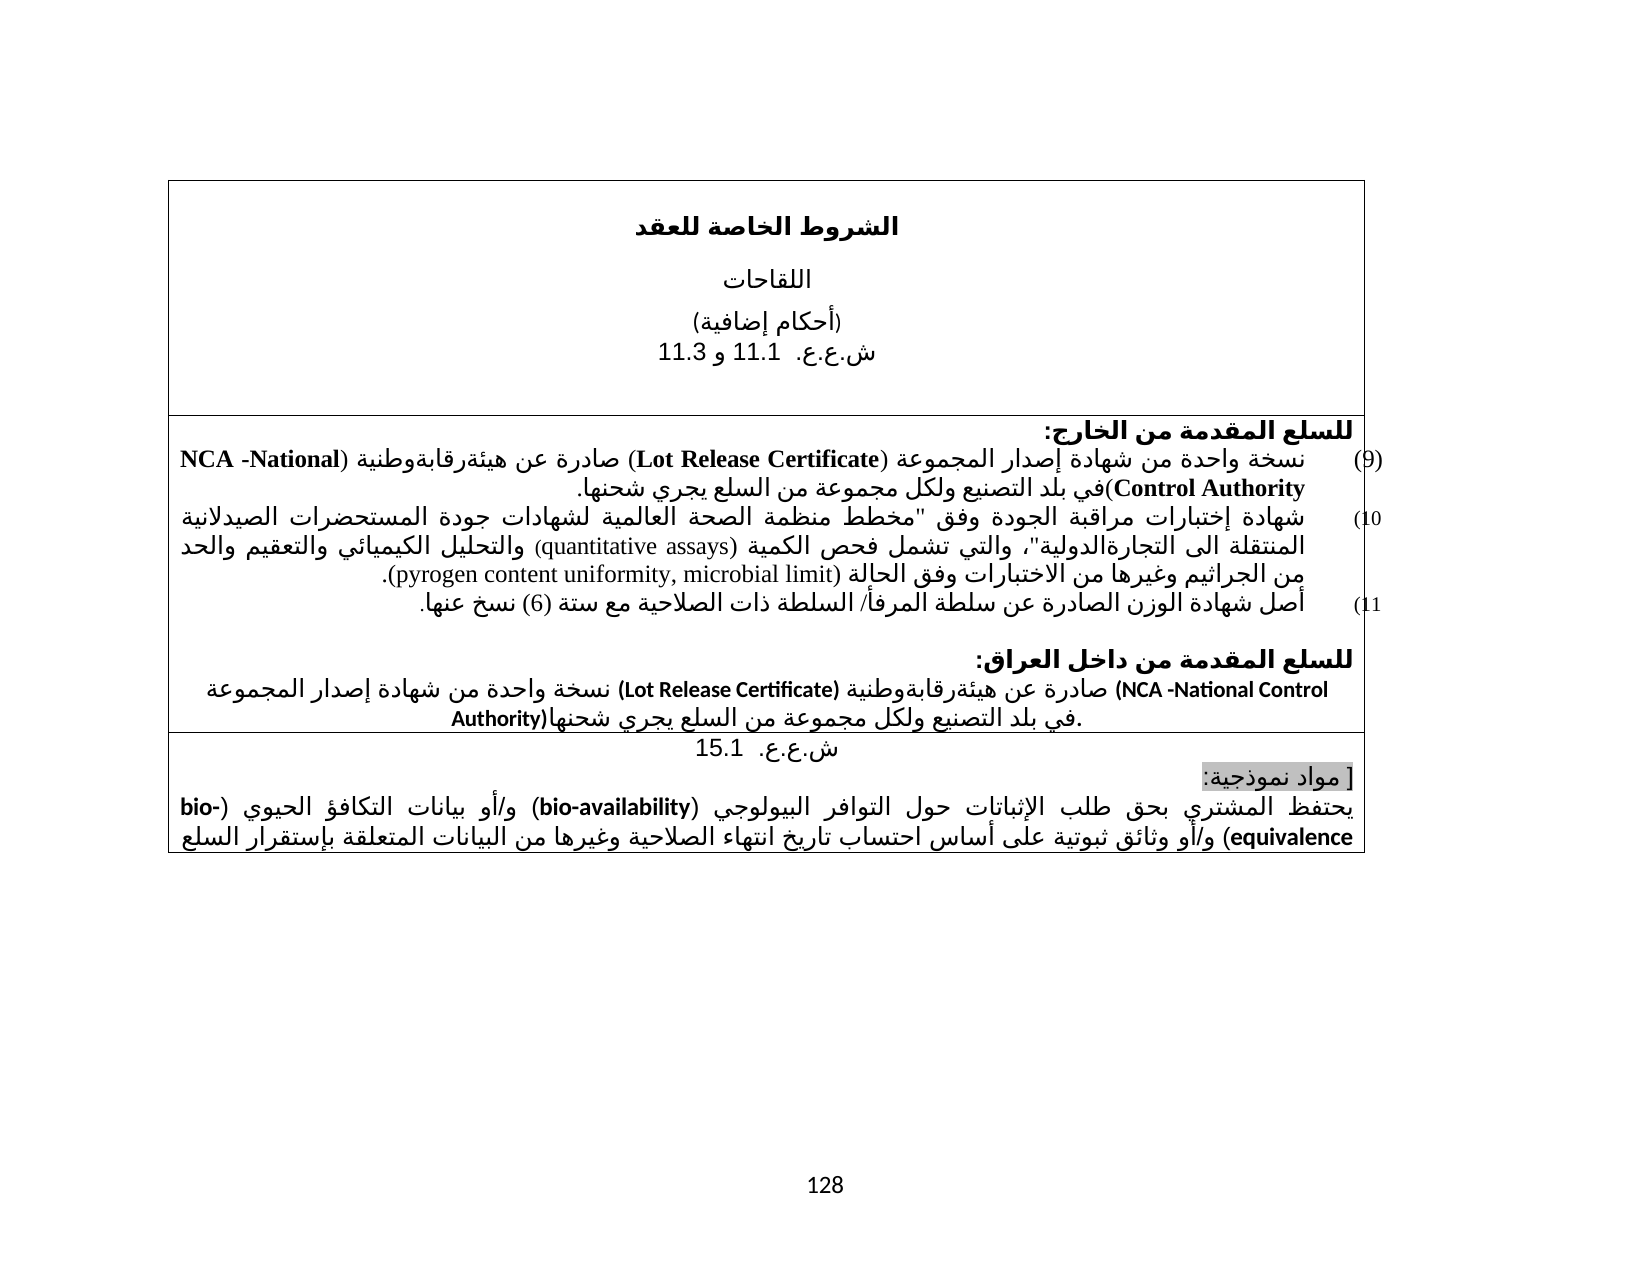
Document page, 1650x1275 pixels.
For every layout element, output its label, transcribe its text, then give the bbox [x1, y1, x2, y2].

table_cell ش.ع.ع. 15.1 [ مواد نموذجية: يحتفظ المشتري بحق طلب الإثباتات حول التوافر البيولوجي (bio-availability) و/أو بيانات التكافؤ الحيوي (bio-equivalence) و/أو وثائق ثبوتية على أساس احتساب تاريخ انتهاء الصلاحية وغيرها من البيانات المتعلقة بإستقرار السلع بشكلها التجاري النهائي لتأكيد مدة حفظ/تخزين السلع، وذلك عند الطلب. في حال حدوث أية آثار سلبية ناتجة عن التلقيح (AEFI) في العراق، وحيث لا يمكن تشخيص الأسباب بشكل فوري، يتوجب على المشتري فوراً وباعتماد اجراءات هيئة الرقابة الوطنية، ان يتخذ التدابير الضرورية لتوجيه المجهّز للبدء بالتحقيق اللازم حول المسببات فوراً. إذا كان تمّ التزود باللقاحات عبر إحدى وكالات الأمم المتحدة، فيجب عندها اتخاذ التدابير المعتمدة من قبل منظمة الصحة العالمية WHO في هذه الحالة. ] تتحمل الشركة المجهزة التي يتم الاحالة عليها (الطرف الثاني المتعاقد مع شركتنا ) كافة الرسوم الكمركية . [169, 733, 1364, 852]
table_cell للسلع المقدمة من الخارج: نسخة واحدة من شهادة إصدار المجموعة (Lot Release Certificate) صادرة عن هيئةرقابةوطنية (NCA -National Control Authority)في بلد التصنيع ولكل مجموعة من السلع يجري شحنها. شهادة إختبارات مراقبة الجودة وفق "مخطط منظمة الصحة العالمية لشهادات جودة المستحضرات الصيدلانية المنتقلة الى التجارةالدولية"، والتي تشمل فحص الكمية (quantitative assays) والتحليل الكيميائي والتعقيم والحد من الجراثيم وغيرها من الاختبارات وفق الحالة (pyrogen content uniformity, microbial limit). أصل شهادة الوزن الصادرة عن سلطة المرفأ/ السلطة ذات الصلاحية مع ستة (6) نسخ عنها. للسلع المقدمة من داخل العراق: نسخة واحدة من شهادة إصدار المجموعة (Lot Release Certificate) صادرة عن هيئةرقابةوطنية (NCA -National Control Authority)في بلد التصنيع ولكل مجموعة من السلع يجري شحنها. [169, 416, 1364, 732]
table_cell الشروط الخاصة للعقد اللقاحات (أحكام إضافية) ش.ع.ع. 11.1 و 11.3 [169, 181, 1364, 415]
